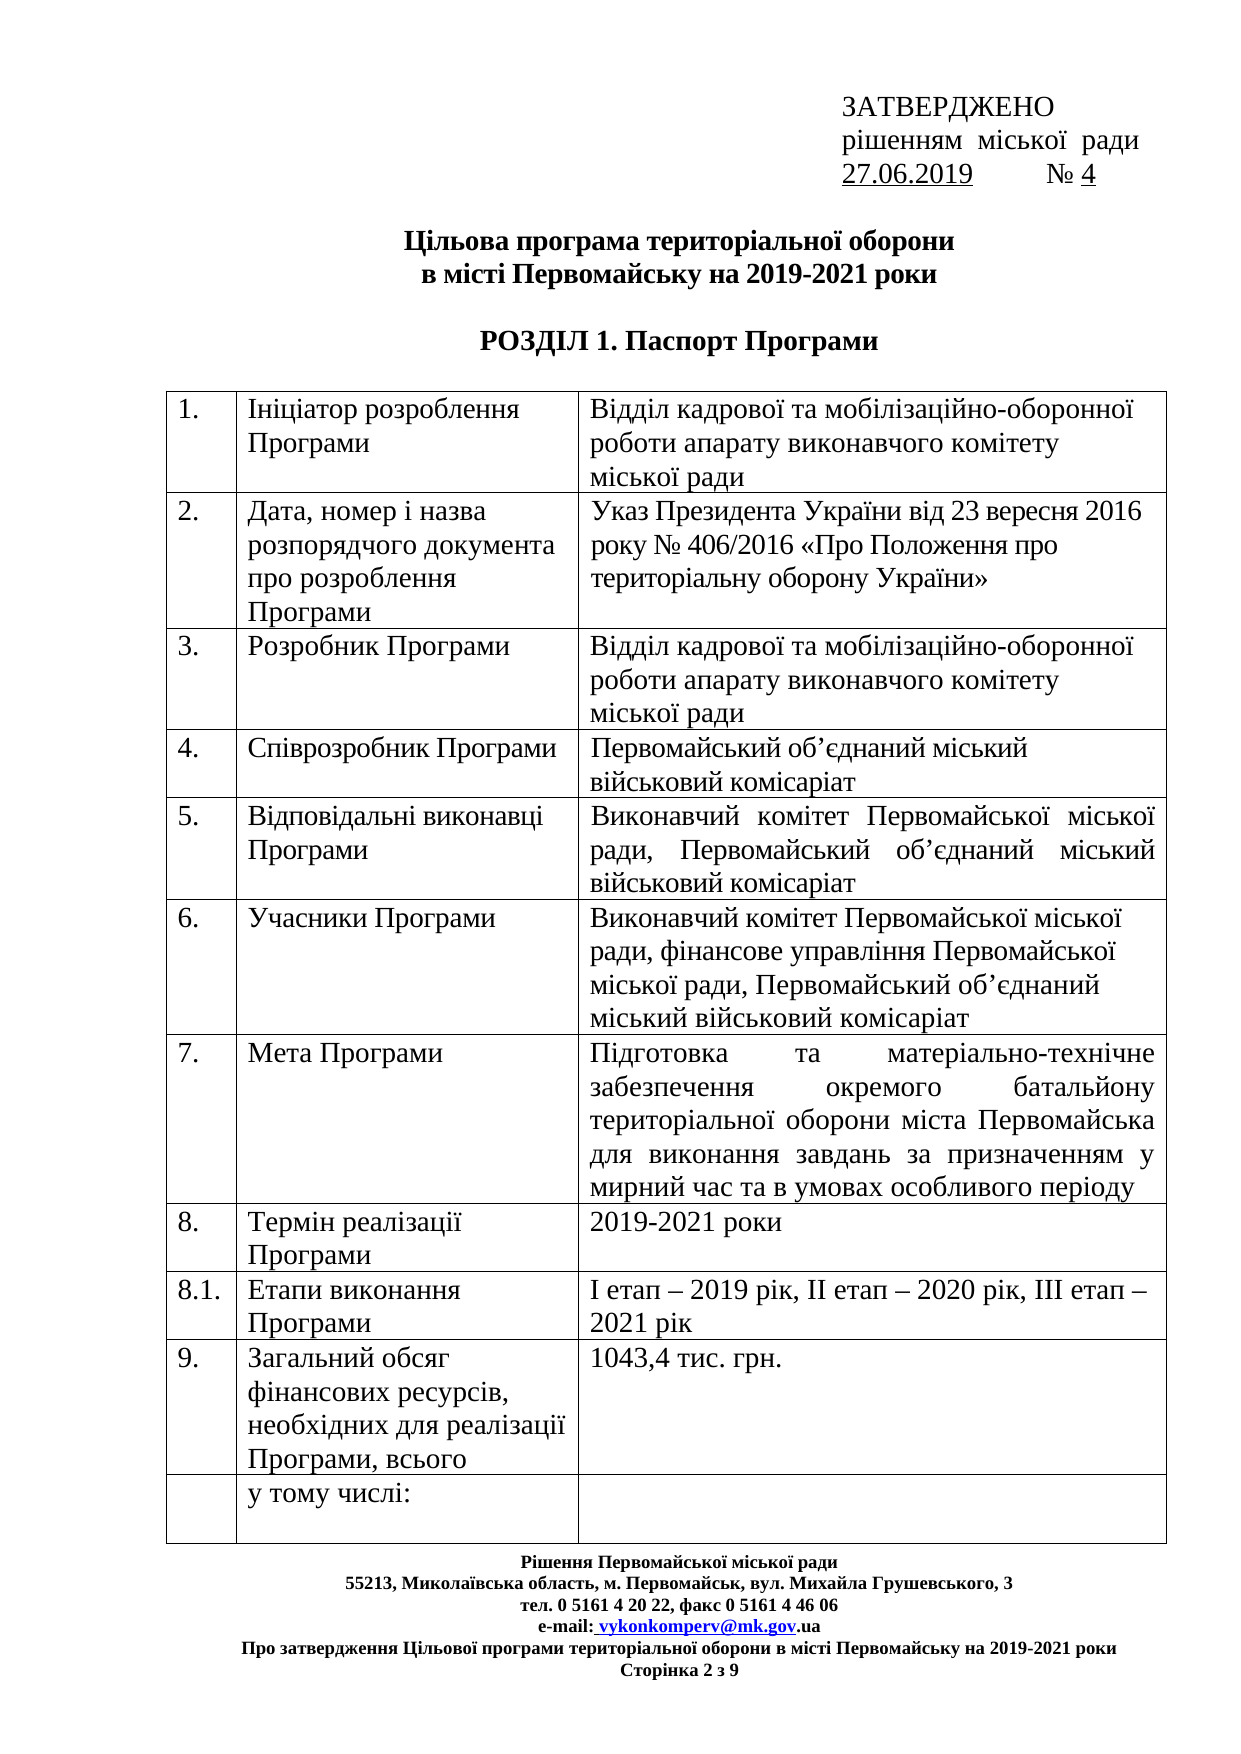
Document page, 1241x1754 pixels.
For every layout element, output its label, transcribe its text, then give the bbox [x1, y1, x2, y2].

table_cell 2. [167, 493, 236, 627]
text рішенням міської ради [842, 122, 1181, 156]
table_header Відділ кадрової та мобілізаційно-оборонної роботи апарату виконавчого комітету міської ради [579, 392, 1166, 492]
text 27.06.2019 № 4 [842, 156, 1181, 189]
table_cell Підготовка та матеріально-технічне забезпечення окремого батальйону територіальної оборони міста Первомайська для виконання завдань за призначенням у мирний час та в умовах особливого періоду [579, 1035, 1166, 1203]
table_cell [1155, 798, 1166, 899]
table_cell Виконавчий комітет Первомайської міської ради, фінансове управління Первомайської міської ради, Первомайський об’єднаний міський військовий комісаріат [579, 900, 1166, 1034]
text Цільова програма територіальної оборони [177, 223, 1181, 256]
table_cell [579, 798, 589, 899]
table_cell 4. [167, 730, 236, 797]
table_cell 9. [167, 1340, 236, 1474]
table_cell 1043,4 тис. грн. [579, 1340, 1166, 1474]
table_cell 6. [167, 900, 236, 1034]
table_cell Загальний обсяг фінансових ресурсів, необхідних для реалізації Програми, всього [237, 1340, 578, 1474]
table_cell І етап – 2019 рік, ІІ етап – 2020 рік, ІІІ етап – 2021 рік [579, 1272, 1166, 1339]
table_header Ініціатор розроблення Програми [237, 392, 578, 492]
table_cell Дата, номер і назва розпорядчого документа про розроблення Програми [237, 493, 578, 627]
table_cell 2019-2021 роки [579, 1204, 1166, 1271]
table_cell Учасники Програми [237, 900, 578, 1034]
table_cell 7. [167, 1035, 236, 1203]
table_cell Розробник Програми [237, 629, 578, 729]
text в місті Первомайську на 2019-2021 роки [177, 256, 1181, 290]
table_cell Відділ кадрової та мобілізаційно-оборонної роботи апарату виконавчого комітету міської ради [579, 629, 1166, 729]
table_cell 8.1. [167, 1272, 236, 1339]
table_header 1. [167, 392, 236, 492]
table_cell Співрозробник Програми [237, 730, 578, 797]
table_cell 3. [167, 629, 236, 729]
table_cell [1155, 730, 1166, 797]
table_cell Відповідальні виконавці Програми [237, 798, 578, 899]
text ЗАТВЕРДЖЕНО [842, 89, 1181, 122]
table_cell [167, 1475, 236, 1542]
table_cell 8. [167, 1204, 236, 1271]
table_cell Указ Президента України від 23 вересня 2016 року № 406/2016 «Про Положення про територіальну оборону України» [579, 493, 1166, 627]
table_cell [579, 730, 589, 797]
table_cell у тому числі: [237, 1475, 578, 1542]
table_cell [579, 1475, 1166, 1542]
text РОЗДІЛ 1. Паспорт Програми [177, 323, 1181, 357]
table_cell Етапи виконання Програми [237, 1272, 578, 1339]
table_cell 5. [167, 798, 236, 899]
table_cell Термін реалізації Програми [237, 1204, 578, 1271]
table_cell Мета Програми [237, 1035, 578, 1203]
